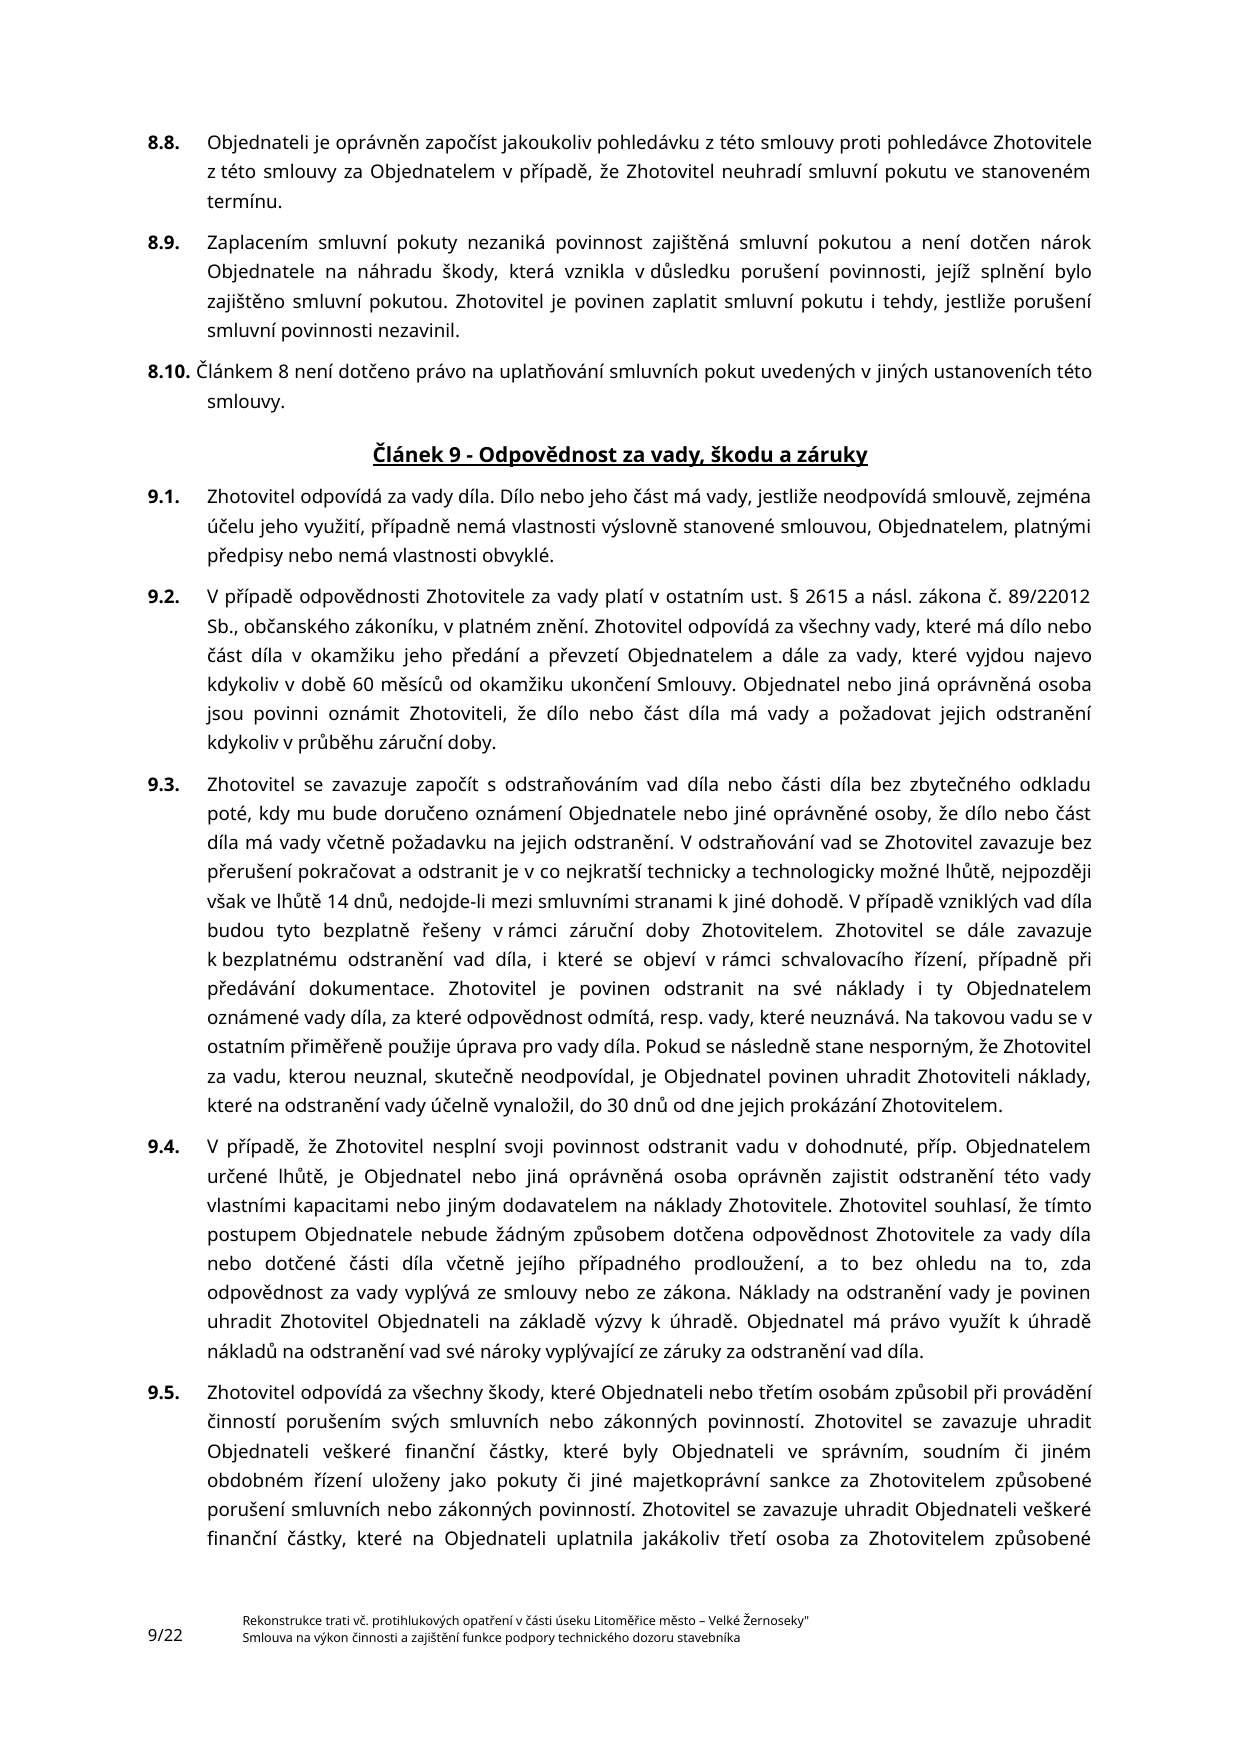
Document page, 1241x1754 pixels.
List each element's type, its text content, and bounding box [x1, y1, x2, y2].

text 8.9. Zaplacením smluvní pokuty nezaniká povinnost zajištěná smluvní pokutou a není dotčen nárok Objednatele na náhradu škody, která vznikla v důsledku porušení povinnosti, jejíž splnění bylo zajištěno smluvní pokutou. Zhotovitel je povinen zaplatit smluvní pokutu i tehdy, jestliže porušení smluvní povinnosti nezavinil. [148, 226, 1092, 343]
text 9.3. Zhotovitel se zavazuje započít s odstraňováním vad díla nebo části díla bez zbytečného odkladu poté, kdy mu bude doručeno oznámení Objednatele nebo jiné oprávněné osoby, že dílo nebo část díla má vady včetně požadavku na jejich odstranění. V odstraňování vad se Zhotovitel zavazuje bez přerušení pokračovat a odstranit je v co nejkratší technicky a technologicky možné lhůtě, nejpozději však ve lhůtě 14 dnů, nedojde-li mezi smluvními stranami k jiné dohodě. V případě vzniklých vad díla budou tyto bezplatně řešeny v rámci záruční doby Zhotovitelem. Zhotovitel se dále zavazuje k bezplatnému odstranění vad díla, i které se objeví v rámci schvalovacího řízení, případně při předávání dokumentace. Zhotovitel je povinen odstranit na své náklady i ty Objednatelem oznámené vady díla, za které odpovědnost odmítá, resp. vady, které neuznává. Na takovou vadu se v ostatním přiměřeně použije úprava pro vady díla. Pokud se následně stane nesporným, že Zhotovitel za vadu, kterou neuznal, skutečně neodpovídal, je Objednatel povinen uhradit Zhotoviteli náklady, které na odstranění vady účelně vynaložil, do 30 dnů od dne jejich prokázání Zhotovitelem. [148, 768, 1092, 1118]
subtitle 9.1. Zhotovitel odpovídá za vady díla. Dílo nebo jeho část má vady, jestliže neodpovídá smlouvě, zejména účelu jeho využití, případně nemá vlastnosti výslovně stanovené smlouvou, Objednatelem, platnými předpisy nebo nemá vlastnosti obvyklé. [148, 481, 1092, 568]
subtitle Článek 9 - Odpovědnost za vady, škodu a záruky [148, 439, 1092, 468]
text 8.8. Objednateli je oprávněn započíst jakoukoliv pohledávku z této smlouvy proti pohledávce Zhotovitele z této smlouvy za Objednatelem v případě, že Zhotovitel neuhradí smluvní pokutu ve stanoveném termínu. [148, 126, 1092, 214]
text 9.4. V případě, že Zhotovitel nesplní svoji povinnost odstranit vadu v dohodnuté, příp. Objednatelem určené lhůtě, je Objednatel nebo jiná oprávněná osoba oprávněn zajistit odstranění této vady vlastními kapacitami nebo jiným dodavatelem na náklady Zhotovitele. Zhotovitel souhlasí, že tímto postupem Objednatele nebude žádným způsobem dotčena odpovědnost Zhotovitele za vady díla nebo dotčené části díla včetně jejího případného prodloužení, a to bez ohledu na to, zda odpovědnost za vady vyplývá ze smlouvy nebo ze zákona. Náklady na odstranění vady je povinen uhradit Zhotovitel Objednateli na základě výzvy k úhradě. Objednatel má právo využít k úhradě nákladů na odstranění vad své nároky vyplývající ze záruky za odstranění vad díla. [148, 1131, 1092, 1364]
text 8.10. Článkem 8 není dotčeno právo na uplatňování smluvních pokut uvedených v jiných ustanoveních této smlouvy. [148, 356, 1092, 414]
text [148, 1376, 1092, 1551]
subtitle 9.2. V případě odpovědnosti Zhotovitele za vady platí v ostatním ust. § 2615 a násl. zákona č. 89/22012 Sb., občanského zákoníku, v platném znění. Zhotovitel odpovídá za všechny vady, které má dílo nebo část díla v okamžiku jeho předání a převzetí Objednatelem a dále za vady, které vyjdou najevo kdykoliv v době 60 měsíců od okamžiku ukončení Smlouvy. Objednatel nebo jiná oprávněná osoba jsou povinni oznámit Zhotoviteli, že dílo nebo část díla má vady a požadovat jejich odstranění kdykoliv v průběhu záruční doby. [148, 581, 1092, 756]
